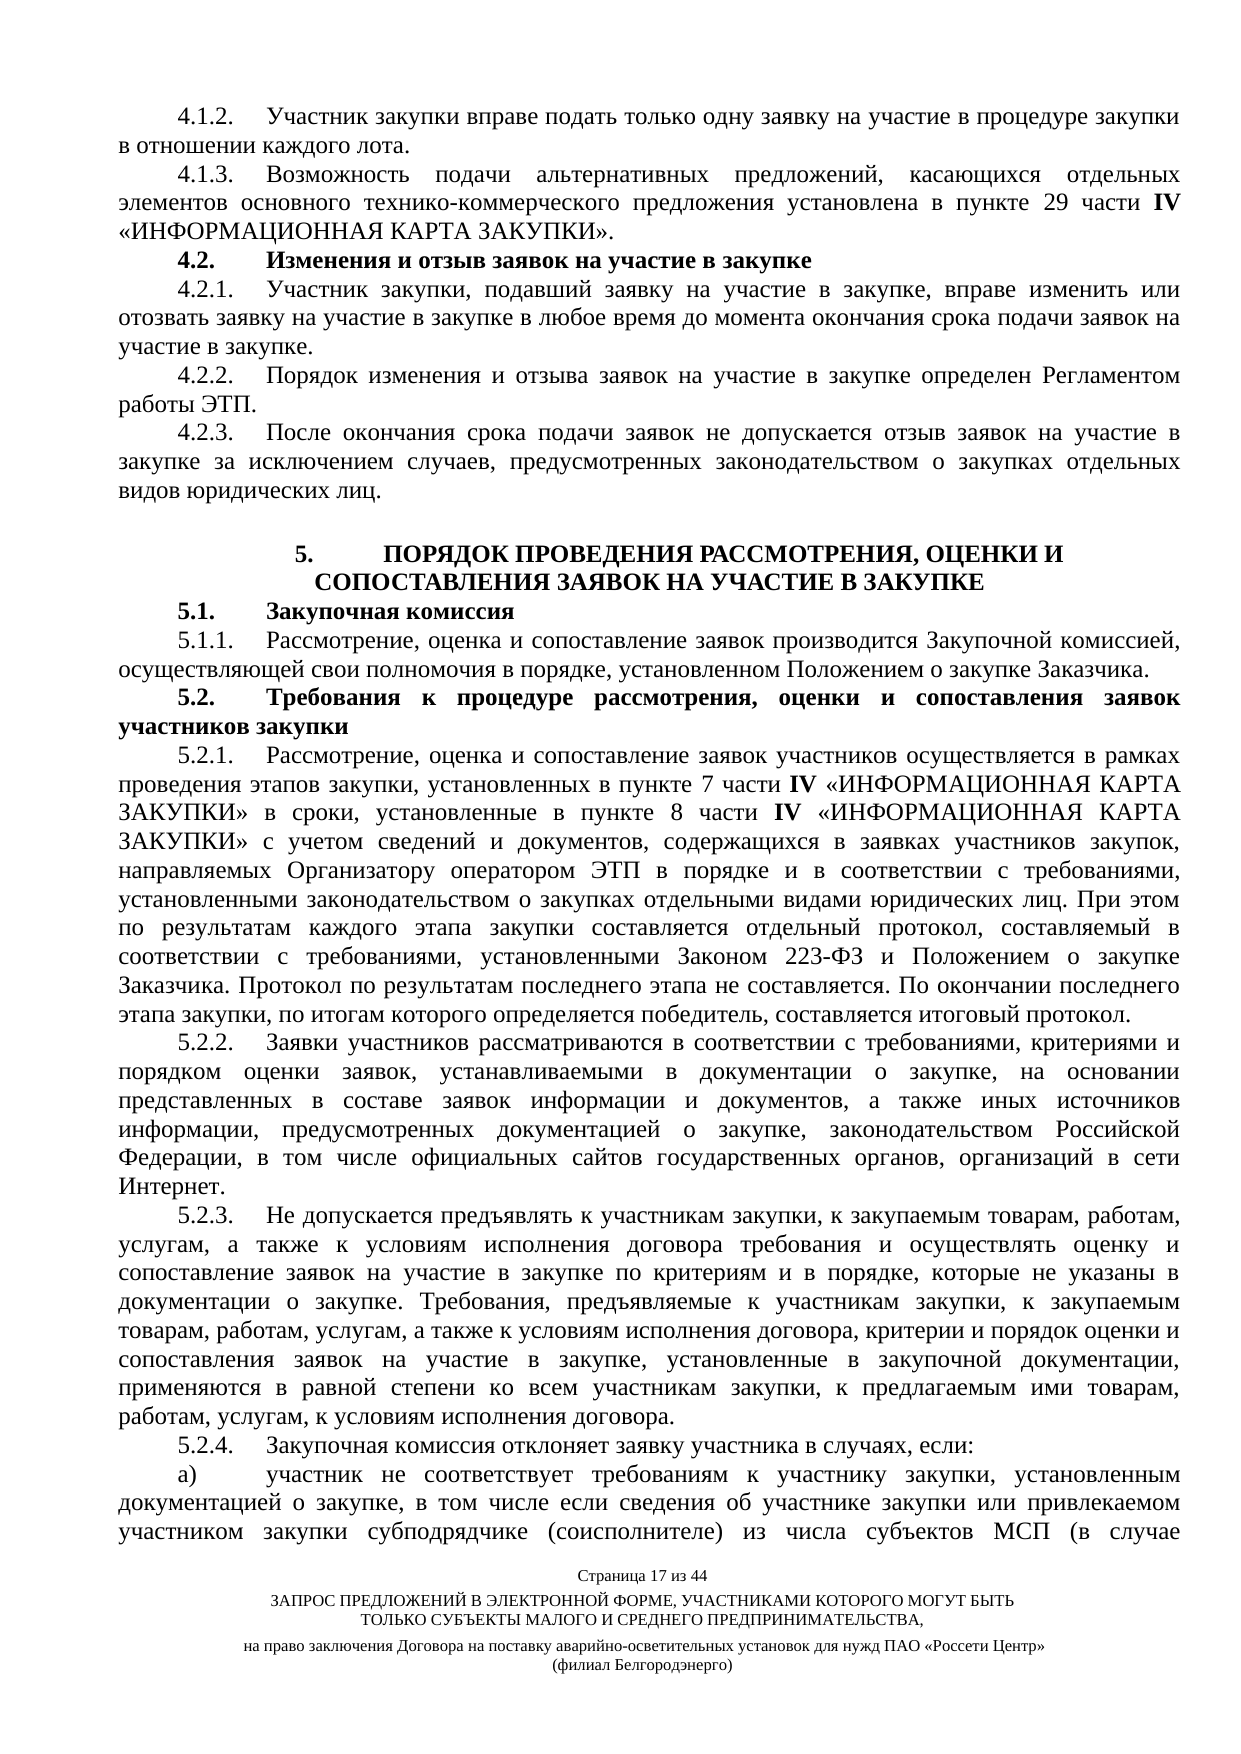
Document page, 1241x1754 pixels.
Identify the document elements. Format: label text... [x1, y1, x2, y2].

subtitle Закупочная комиссия [118, 596, 1181, 625]
subtitle Закупочная комиссия отклоняет заявку участника в случаях, если: [118, 1430, 1181, 1459]
subtitle После окончания срока подачи заявок не допускается отзыв заявок на участие в закупке за исключением случаев, предусмотренных законодательством о закупках отдельных видов юридических лиц. [118, 417, 1181, 504]
subtitle ПОРЯДОК ПРОВЕДЕНИЯ РАССМОТРЕНИЯ, ОЦЕНКИ И СОПОСТАВЛЕНИЯ ЗАЯВОК НА УЧАСТИЕ В ЗАКУПКЕ [118, 539, 1181, 596]
subtitle Заявки участников рассматриваются в соответствии с требованиями, критериями и порядком оценки заявок, устанавливаемыми в документации о закупке, на основании представленных в составе заявок информации и документов, а также иных источников информации, предусмотренных документацией о закупке, законодательством Российской Федерации, в том числе официальных сайтов государственных органов, организаций в сети Интернет. [118, 1027, 1181, 1200]
subtitle Рассмотрение, оценка и сопоставление заявок участников осуществляется в рамках проведения этапов закупки, установленных в пункте 7 части IV «ИНФОРМАЦИОННАЯ КАРТА ЗАКУПКИ» в сроки, установленные в пункте 8 части IV «ИНФОРМАЦИОННАЯ КАРТА ЗАКУПКИ» с учетом сведений и документов, содержащихся в заявках участников закупок, направляемых Организатору оператором ЭТП в порядке и в соответствии с требованиями, установленными законодательством о закупках отдельными видами юридических лиц. При этом по результатам каждого этапа закупки составляется отдельный протокол, составляемый в соответствии с требованиями, установленными Законом 223-ФЗ и Положением о закупке Заказчика. Протокол по результатам последнего этапа не составляется. По окончании последнего этапа закупки, по итогам которого определяется победитель, составляется итоговый протокол. [118, 740, 1181, 1027]
subtitle Участник закупки вправе подать только одну заявку на участие в процедуре закупки в отношении каждого лота. [118, 101, 1181, 159]
subtitle Требования к процедуре рассмотрения, оценки и сопоставления заявок участников закупки [118, 682, 1181, 740]
subtitle Рассмотрение, оценка и сопоставление заявок производится Закупочной комиссией, осуществляющей свои полномочия в порядке, установленном Положением о закупке Заказчика. [118, 625, 1181, 682]
subtitle Порядок изменения и отзыва заявок на участие в закупке определен Регламентом работы ЭТП. [118, 360, 1181, 417]
subtitle Не допускается предъявлять к участникам закупки, к закупаемым товарам, работам, услугам, а также к условиям исполнения договора требования и осуществлять оценку и сопоставление заявок на участие в закупке по критериям и в порядке, которые не указаны в документации о закупке. Требования, предъявляемые к участникам закупки, к закупаемым товарам, работам, услугам, а также к условиям исполнения договора, критерии и порядок оценки и сопоставления заявок на участие в закупке, установленные в закупочной документации, применяются в равной степени ко всем участникам закупки, к предлагаемым ими товарам, работам, услугам, к условиям исполнения договора. [118, 1200, 1181, 1430]
subtitle Участник закупки, подавший заявку на участие в закупке, вправе изменить или отозвать заявку на участие в закупке в любое время до момента окончания срока подачи заявок на участие в закупке. [118, 274, 1181, 360]
subtitle Возможность подачи альтернативных предложений, касающихся отдельных элементов основного технико-коммерческого предложения установлена в пункте 29 части IV «ИНФОРМАЦИОННАЯ КАРТА ЗАКУПКИ». [118, 159, 1181, 245]
subtitle Изменения и отзыв заявок на участие в закупке [118, 245, 1181, 274]
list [118, 1459, 1181, 1545]
